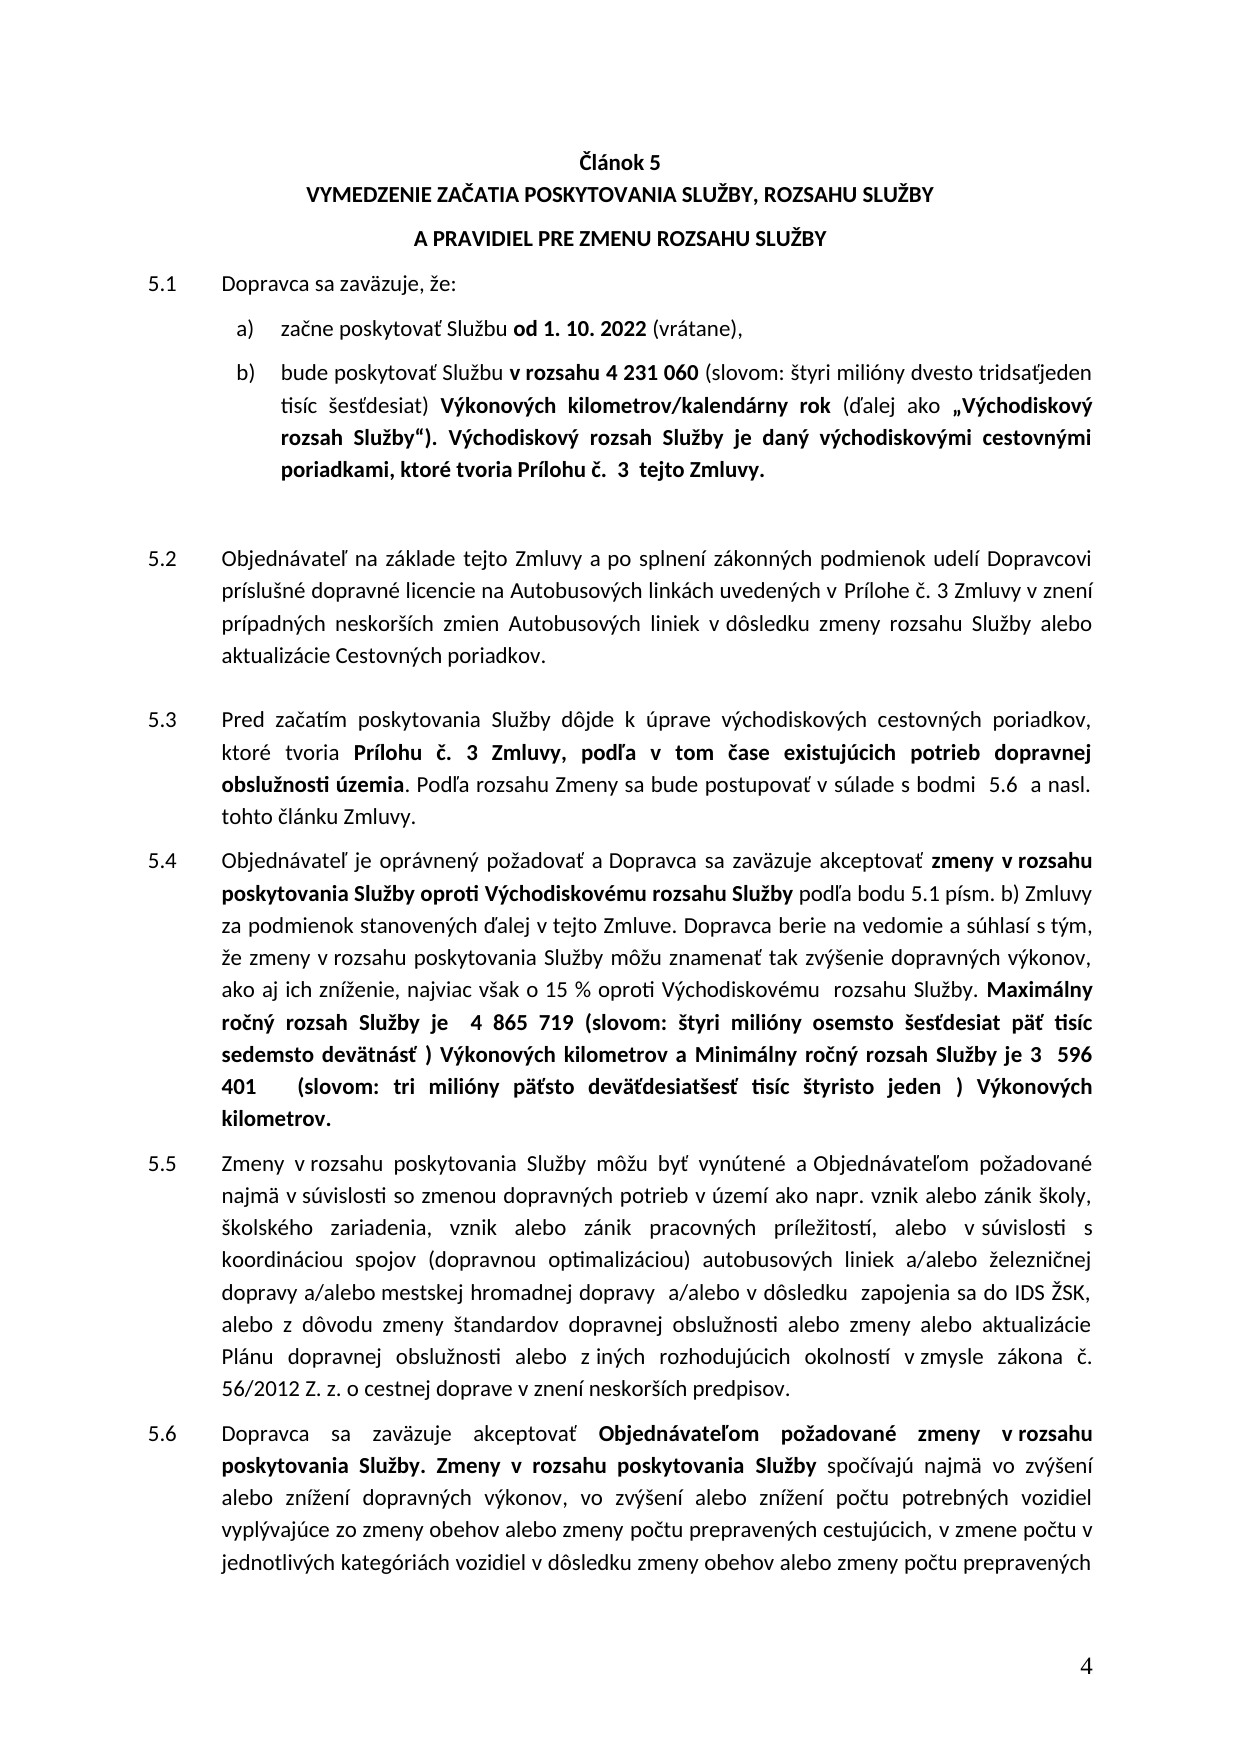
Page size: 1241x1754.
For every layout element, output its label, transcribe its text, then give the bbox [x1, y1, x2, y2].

list Objednávateľ na základe tejto Zmluvy a po splnení zákonných podmienok udelí Dopravcovi príslušné dopravné licencie na Autobusových linkách uvedených v Prílohe č. 3 Zmluvy v znení prípadných neskorších zmien Autobusových liniek v dôsledku zmeny rozsahu Služby alebo aktualizácie Cestovných poriadkov. [148, 544, 1093, 669]
text Článok 5 [148, 148, 1093, 176]
list začne poskytovať Službu od 1. 10. 2022 (vrátane), [236, 314, 1093, 342]
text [148, 1419, 1093, 1576]
list Dopravca sa zaväzuje, že: [148, 269, 1093, 297]
text 5.3 Pred začatím poskytovania Služby dôjde k úprave východiskových cestovných poriadkov, ktoré tvoria Prílohu č. 3 Zmluvy, podľa v tom čase existujúcich potrieb dopravnej obslužnosti územia. Podľa rozsahu Zmeny sa bude postupovať v súlade s bodmi 5.6 a nasl. tohto článku Zmluvy. [148, 705, 1093, 830]
text VYMEDZENIE ZAČATIA POSKYTOVANIA SLUŽBY, ROZSAHU SLUŽBY [148, 180, 1093, 208]
text 5.4 Objednávateľ je oprávnený požadovať a Dopravca sa zaväzuje akceptovať zmeny v rozsahu poskytovania Služby oproti Východiskovému rozsahu Služby podľa bodu 5.1 písm. b) Zmluvy za podmienok stanovených ďalej v tejto Zmluve. Dopravca berie na vedomie a súhlasí s tým, že zmeny v rozsahu poskytovania Služby môžu znamenať tak zvýšenie dopravných výkonov, ako aj ich zníženie, najviac však o 15 % oproti Východiskovému rozsahu Služby. Maximálny ročný rozsah Služby je 4 865 719 (slovom: štyri milióny osemsto šesťdesiat päť tisíc sedemsto devätnásť ) Výkonových kilometrov a Minimálny ročný rozsah Služby je 3 596 401 (slovom: tri milióny päťsto deväťdesiatšesť tisíc štyristo jeden ) Výkonových kilometrov. [148, 847, 1093, 1132]
list bude poskytovať Službu v rozsahu 4 231 060 (slovom: štyri milióny dvesto tridsaťjeden tisíc šesťdesiat) Výkonových kilometrov/kalendárny rok (ďalej ako „Východiskový rozsah Služby“). Východiskový rozsah Služby je daný východiskovými cestovnými poriadkami, ktoré tvoria Prílohu č. 3 tejto Zmluvy. [236, 358, 1093, 483]
text A PRAVIDIEL PRE ZMENU ROZSAHU SLUŽBY [148, 224, 1093, 252]
text 5.5 Zmeny v rozsahu poskytovania Služby môžu byť vynútené a Objednávateľom požadované najmä v súvislosti so zmenou dopravných potrieb v území ako napr. vznik alebo zánik školy, školského zariadenia, vznik alebo zánik pracovných príležitostí, alebo v súvislosti s koordináciou spojov (dopravnou optimalizáciou) autobusových liniek a/alebo železničnej dopravy a/alebo mestskej hromadnej dopravy a/alebo v dôsledku zapojenia sa do IDS ŽSK, alebo z dôvodu zmeny štandardov dopravnej obslužnosti alebo zmeny alebo aktualizácie Plánu dopravnej obslužnosti alebo z iných rozhodujúcich okolností v zmysle zákona č. 56/2012 Z. z. o cestnej doprave v znení neskorších predpisov. [148, 1149, 1093, 1402]
